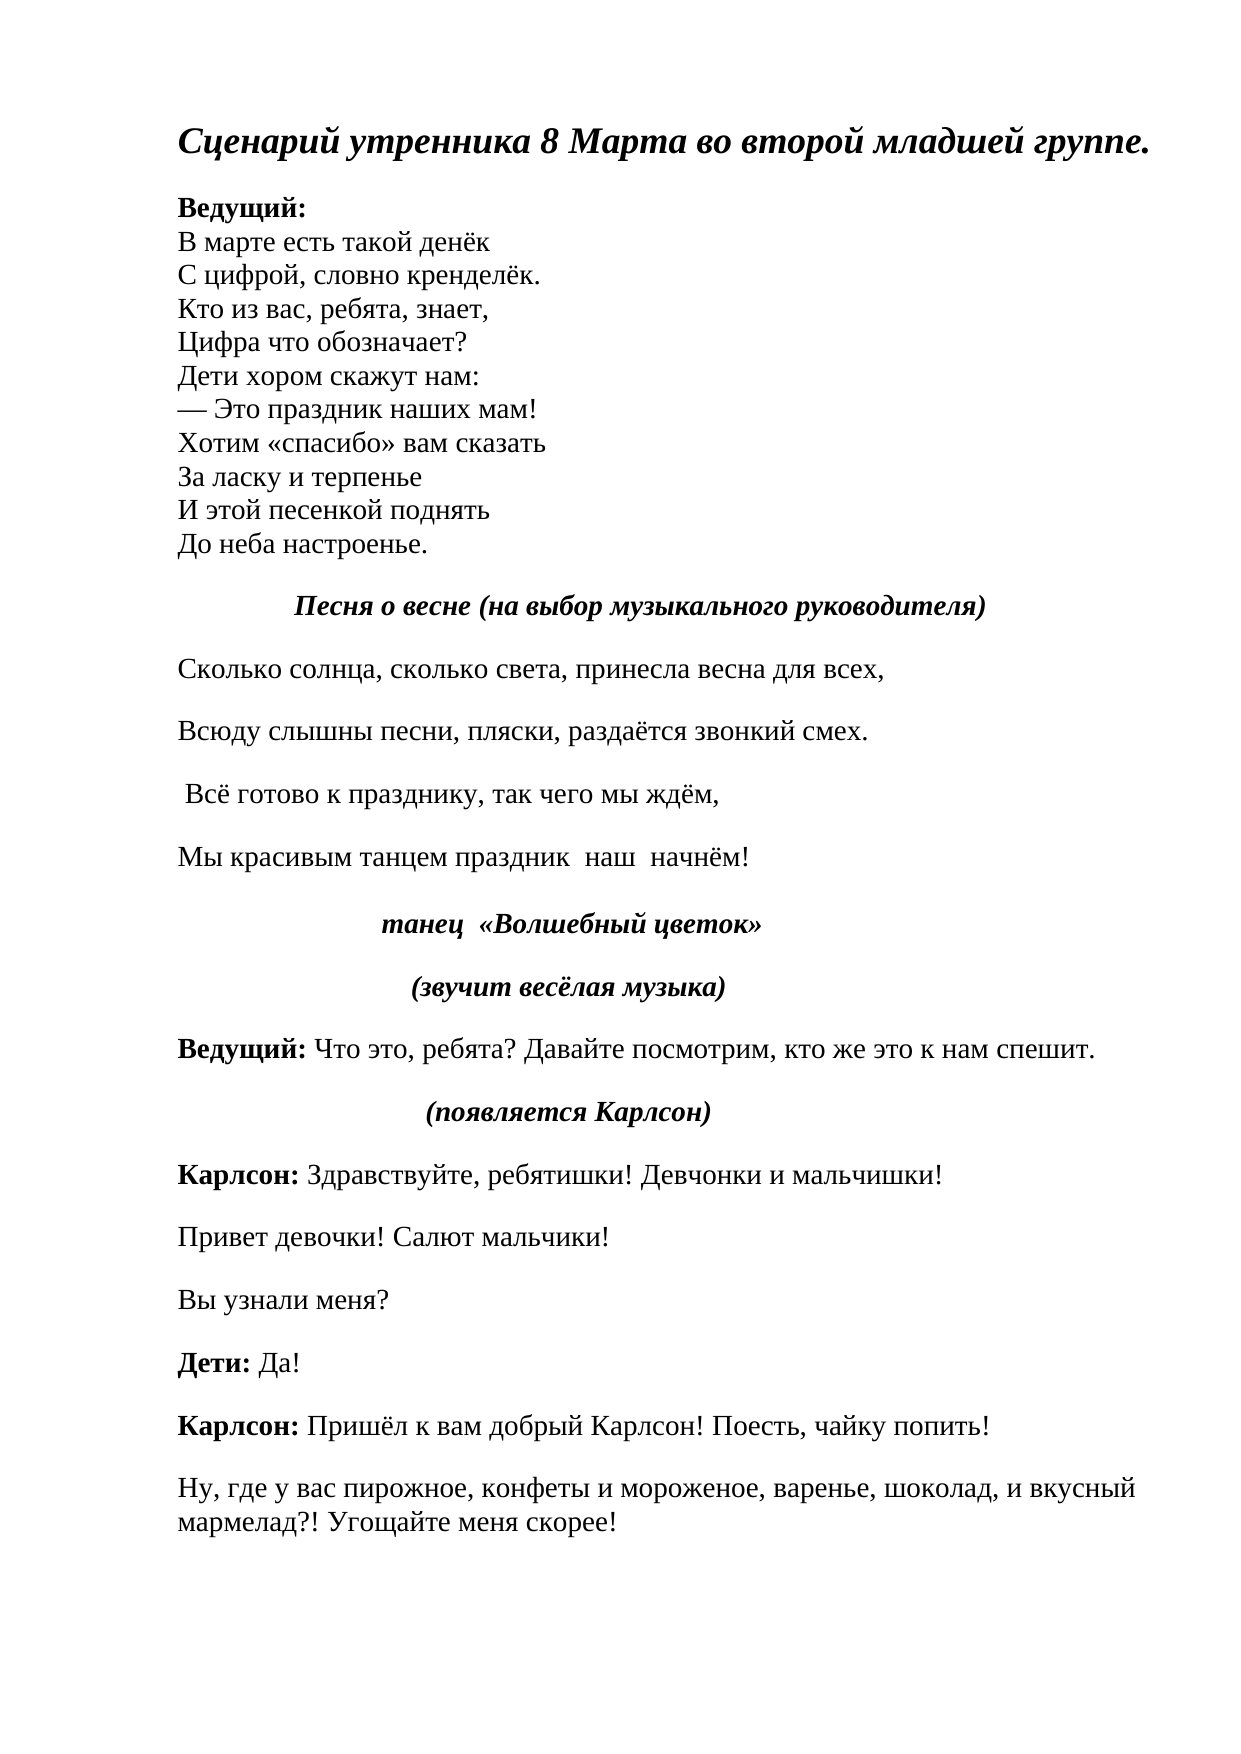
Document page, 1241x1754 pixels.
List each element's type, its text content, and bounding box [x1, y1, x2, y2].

text Ведущий: В марте есть такой денёк С цифрой, словно кренделёк. Кто из вас, ребята, знает, Цифра что обозначает? Дети хором скажут нам: — Это праздник наших мам! Хотим «спасибо» вам сказать За ласку и терпенье И этой песенкой поднять До неба настроенье. Песня о весне (на выбор музыкального руководителя) [177, 190, 1152, 622]
text Ну, где у вас пирожное, конфеты и мороженое, варенье, шоколад, и вкусный мармелад?! Угощайте меня скорее! [177, 1470, 1152, 1566]
text Вы узнали меня? [177, 1282, 1152, 1316]
text Сколько солнца, сколько света, принесла весна для всех, [177, 651, 1152, 684]
text Всё готово к празднику, так чего мы ждём, [177, 776, 1152, 810]
text Привет девочки! Салют мальчики! [177, 1219, 1152, 1253]
text Мы красивым танцем праздник наш начнём! танец «Волшебный цветок» [177, 839, 1152, 939]
text Сценарий утренника 8 Марта во второй младшей группе. [177, 118, 1152, 161]
text Карлсон: Пришёл к вам добрый Карлсон! Поесть, чайку попить! [177, 1408, 1152, 1441]
text Всюду слышны песни, пляски, раздаётся звонкий смех. [177, 713, 1152, 747]
text Карлсон: Здравствуйте, ребятишки! Девчонки и мальчишки! [177, 1157, 1152, 1190]
text Дети: Да! [177, 1345, 1152, 1378]
text (появляется Карлсон) [177, 1094, 1152, 1128]
text Ведущий: Что это, ребята? Давайте посмотрим, кто же это к нам спешит. [177, 1031, 1152, 1065]
text (звучит весёлая музыка) [177, 969, 1152, 1002]
